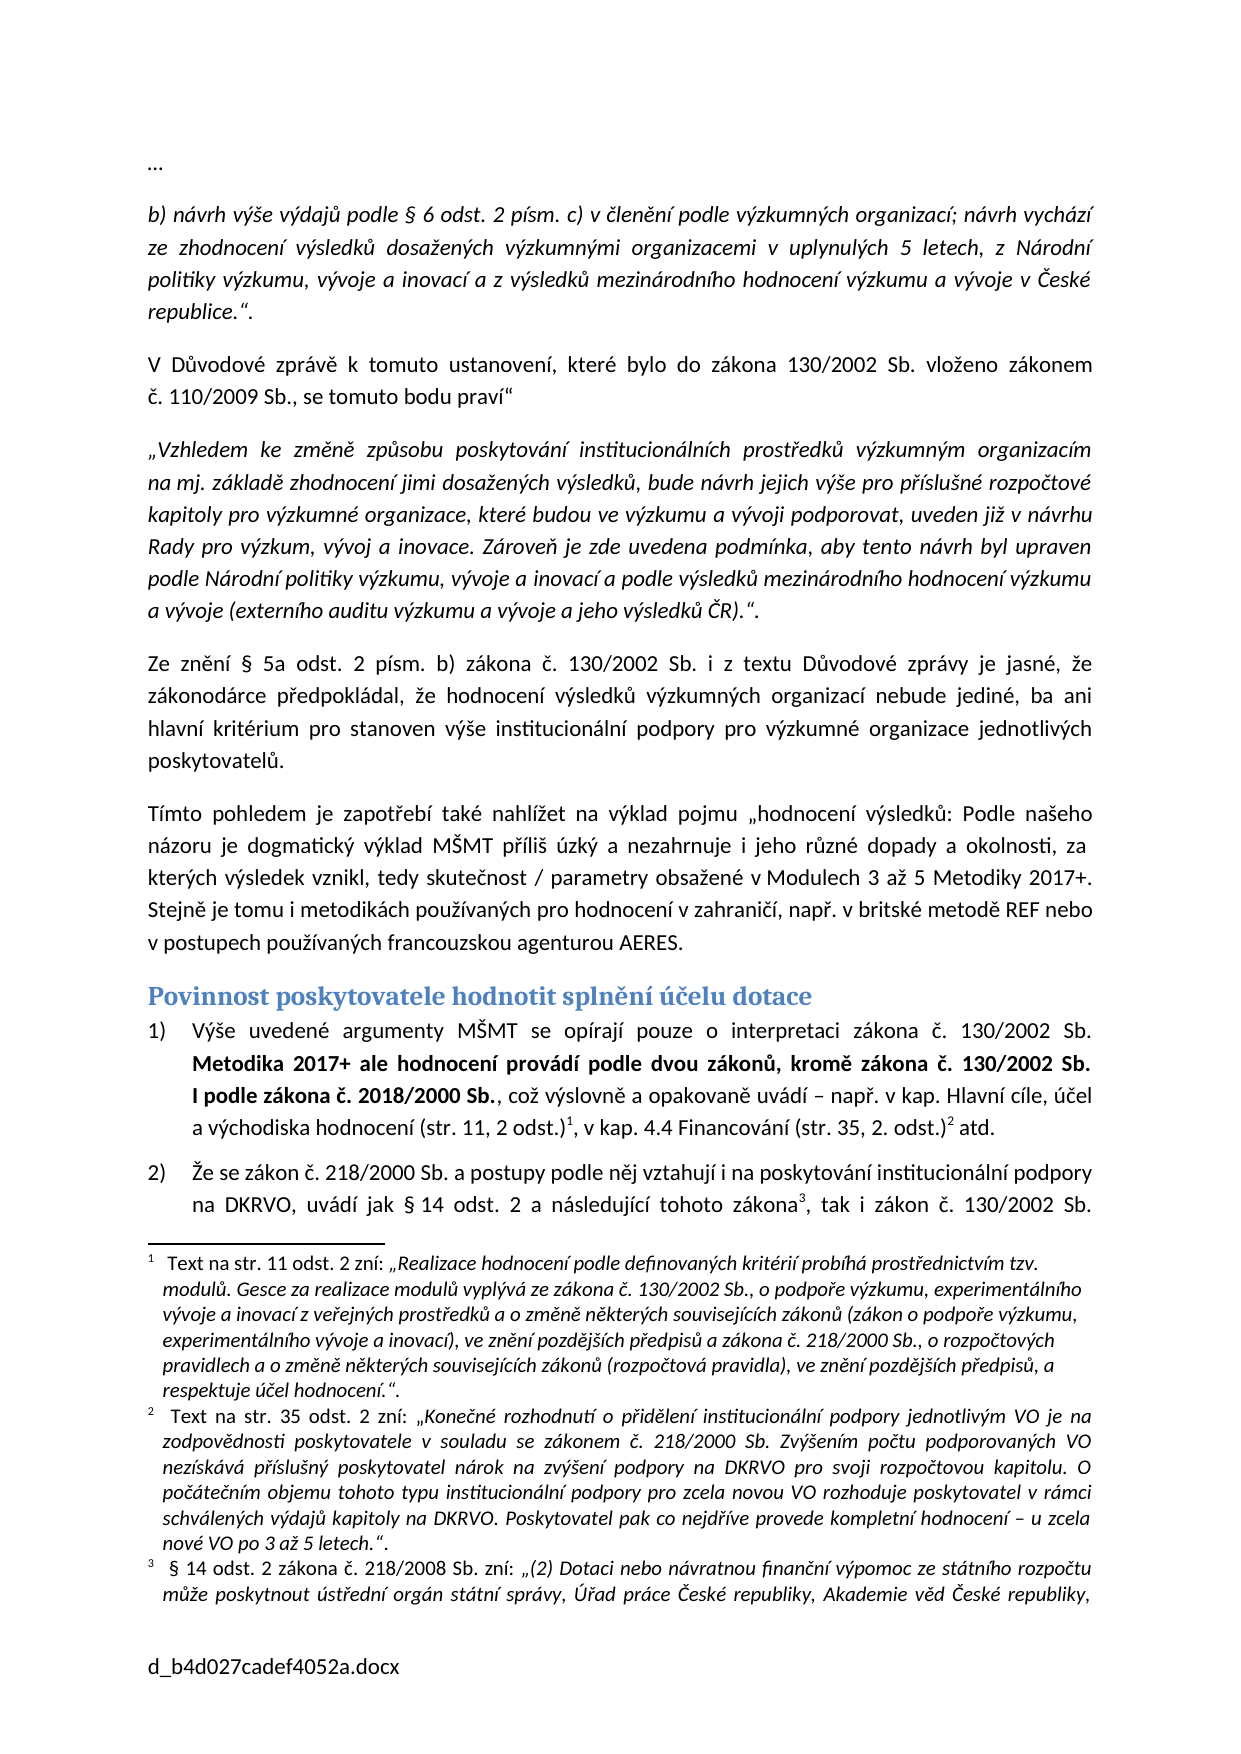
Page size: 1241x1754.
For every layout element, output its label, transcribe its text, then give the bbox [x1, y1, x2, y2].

text 2) Že se zákon č. 218/2000 Sb. a postupy podle něj vztahují i na poskytování institucionální podpory na DKRVO, uvádí jak § 14 odst. 2 a následující tohoto zákona, tak i zákon č. 130/2002 Sb. (§ 7 odst. 9). [147, 1158, 1093, 1218]
text … [148, 148, 1093, 176]
text Tímto pohledem je zapotřebí také nahlížet na výklad pojmu „hodnocení výsledků: Podle našeho názoru je dogmatický výklad MŠMT příliš úzký a nezahrnuje i jeho různé dopady a okolnosti, za kterých výsledek vznikl, tedy skutečnost / parametry obsažené v Modulech 3 až 5 Metodiky 2017+. Stejně je tomu i metodikách používaných pro hodnocení v zahraničí, např. v britské metodě REF nebo v postupech používaných francouzskou agenturou AERES. [148, 799, 1093, 956]
text „Vzhledem ke změně způsobu poskytování institucionálních prostředků výzkumným organizacím na mj. základě zhodnocení jimi dosažených výsledků, bude návrh jejich výše pro příslušné rozpočtové kapitoly pro výzkumné organizace, které budou ve výzkumu a vývoji podporovat, uveden již v návrhu Rady pro výzkum, vývoj a inovace. Zároveň je zde uvedena podmínka, aby tento návrh byl upraven podle Národní politiky výzkumu, vývoje a inovací a podle výsledků mezinárodního hodnocení výzkumu a vývoje (externího auditu výzkumu a vývoje a jeho výsledků ČR).“. [148, 435, 1093, 624]
text 1) Výše uvedené argumenty MŠMT se opírají pouze o interpretaci zákona č. 130/2002 Sb. Metodika 2017+ ale hodnocení provádí podle dvou zákonů, kromě zákona č. 130/2002 Sb. I podle zákona č. 2018/2000 Sb., což výslovně a opakovaně uvádí – např. v kap. Hlavní cíle, účel a východiska hodnocení (str. 11, 2 odst.), v kap. 4.4 Financování (str. 35, 2. odst.) atd. [147, 1016, 1093, 1141]
text V Důvodové zprávě k tomuto ustanovení, které bylo do zákona 130/2002 Sb. vloženo zákonem č. 110/2009 Sb., se tomuto bodu praví“ [148, 350, 1093, 410]
text Ze znění § 5a odst. 2 písm. b) zákona č. 130/2002 Sb. i z textu Důvodové zprávy je jasné, že zákonodárce předpokládal, že hodnocení výsledků výzkumných organizací nebude jediné, ba ani hlavní kritérium pro stanoven výše institucionální podpory pro výzkumné organizace jednotlivých poskytovatelů. [148, 649, 1093, 774]
subtitle Povinnost poskytovatele hodnotit splnění účelu dotace [148, 981, 1093, 1012]
text b) návrh výše výdajů podle § 6 odst. 2 písm. c) v členění podle výzkumných organizací; návrh vychází ze zhodnocení výsledků dosažených výzkumnými organizacemi v uplynulých 5 letech, z Národní politiky výzkumu, vývoje a inovací a z výsledků mezinárodního hodnocení výzkumu a vývoje v České republice.“. [148, 201, 1093, 325]
